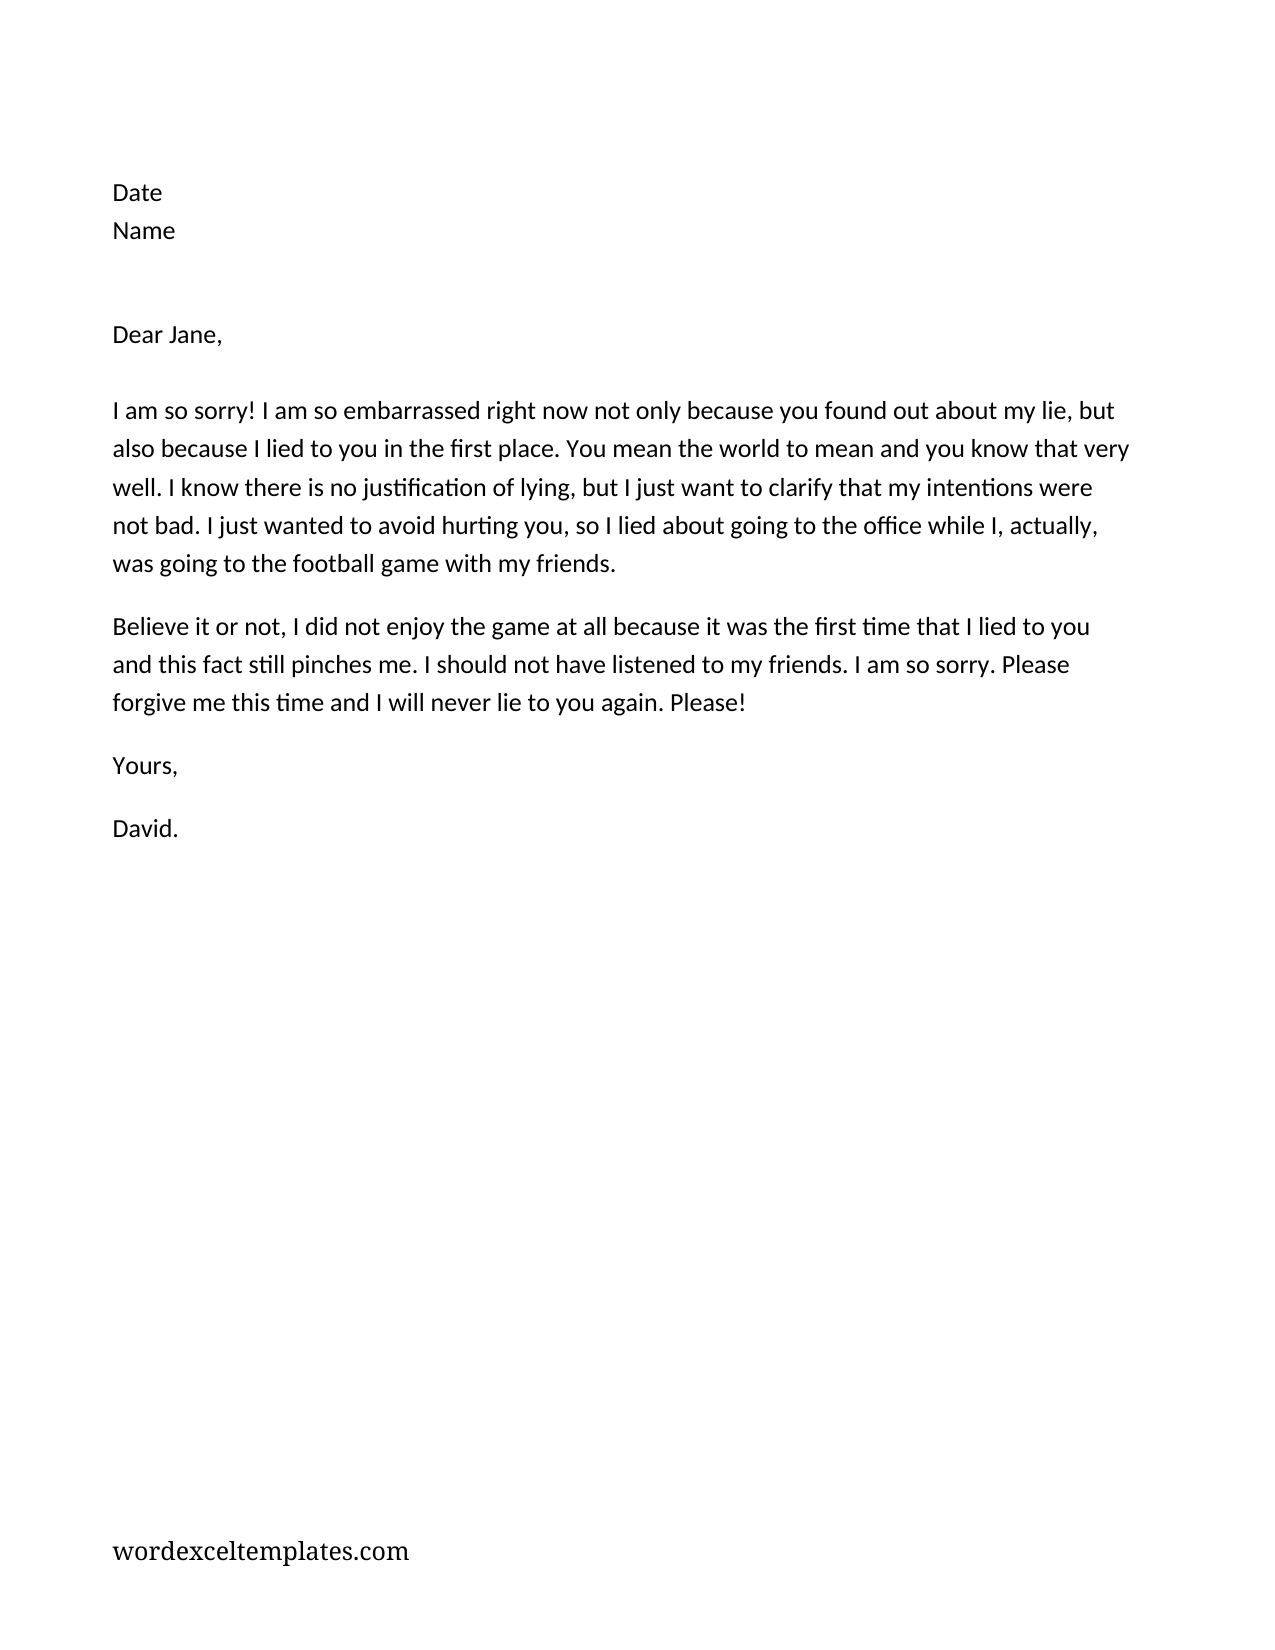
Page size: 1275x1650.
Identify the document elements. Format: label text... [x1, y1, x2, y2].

text Dear Jane, I am so sorry! I am so embarrassed right now not only because you found out about my lie, but also because I lied to you in the first place. You mean the world to mean and you know that very well. I know there is no justification of lying, but I just want to clarify that my intentions were not bad. I just wanted to avoid hurting you, so I lied about going to the office while I, actually, was going to the football game with my friends. [112, 318, 1134, 579]
text David. [112, 812, 1134, 844]
text Believe it or not, I did not enjoy the game at all because it was the first time that I lied to you and this fact still pinches me. I should not have listened to my friends. I am so sorry. Please forgive me this time and I will never lie to you again. Please! [112, 610, 1134, 718]
text Date Name [112, 176, 1134, 286]
text Yours, [112, 749, 1134, 781]
